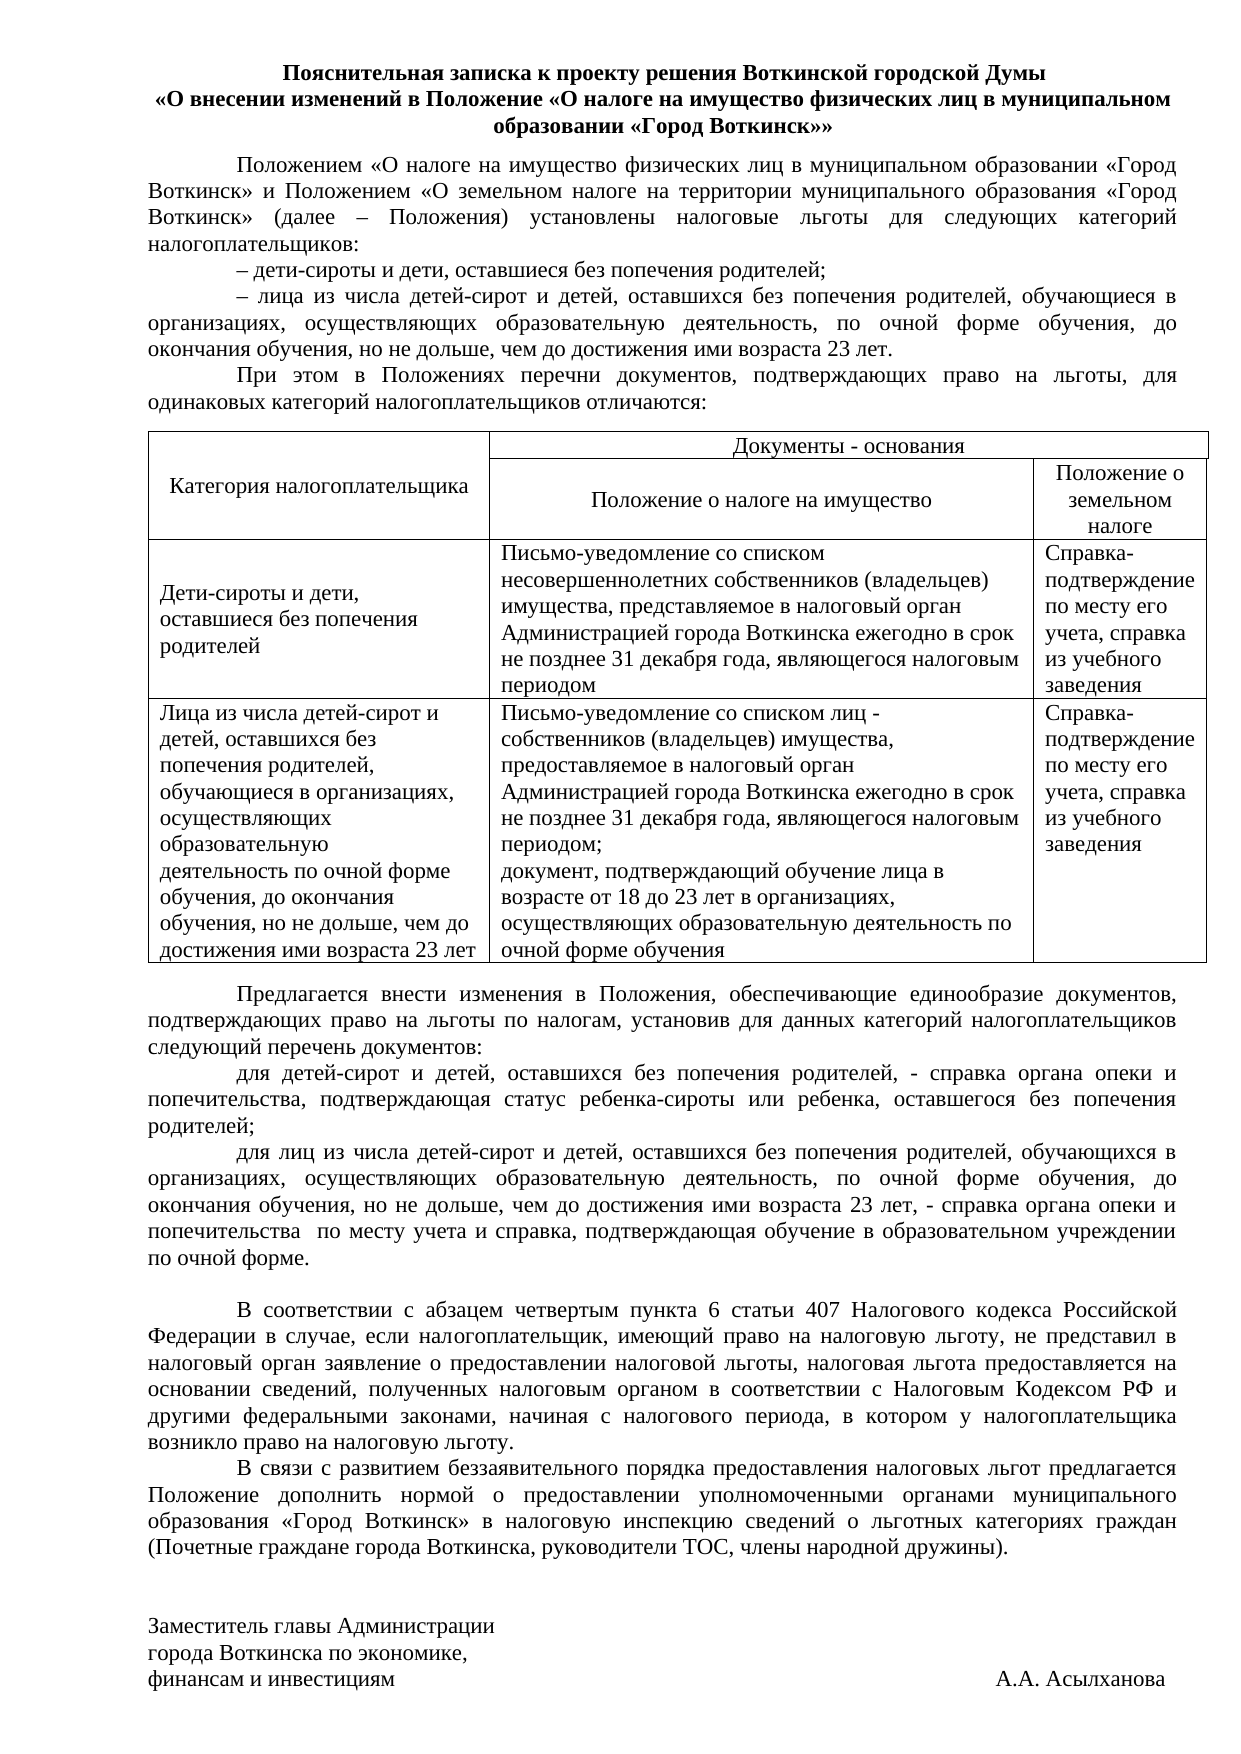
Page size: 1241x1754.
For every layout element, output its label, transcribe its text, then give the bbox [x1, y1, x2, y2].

text Заместитель главы Администрации [148, 1612, 1178, 1639]
text «О внесении изменений в Положение «О налоге на имущество физических лиц в муниципальном образовании «Город Воткинск»» [148, 85, 1178, 138]
table_cell Положение о земельном налоге [1034, 459, 1206, 538]
text – дети-сироты и дети, оставшиеся без попечения родителей; [148, 256, 1178, 282]
text В соответствии с абзацем четвертым пункта 6 статьи 407 Налогового кодекса Российской Федерации в случае, если налогоплательщик, имеющий право на налоговую льготу, не представил в налоговый орган заявление о предоставлении налоговой льготы, налоговая льгота предоставляется на основании сведений, полученных налоговым органом в соответствии с Налоговым Кодексом РФ и другими федеральными законами, начиная с налогового периода, в котором у налогоплательщика возникло право на налоговую льготу. [148, 1296, 1178, 1454]
text для детей-сирот и детей, оставшихся без попечения родителей, - справка органа опеки и попечительства, подтверждающая статус ребенка-сироты или ребенка, оставшегося без попечения родителей; [148, 1059, 1178, 1138]
text Пояснительная записка к проекту решения Воткинской городской Думы [148, 59, 1181, 85]
text города Воткинска по экономике, [148, 1639, 1178, 1665]
text В связи с развитием беззаявительного порядка предоставления налоговых льгот предлагается Положение дополнить нормой о предоставлении уполномоченными органами муниципального образования «Город Воткинск» в налоговую инспекцию сведений о льготных категориях граждан (Почетные граждане города Воткинска, руководители ТОС, члены народной дружины). [148, 1454, 1178, 1560]
text При этом в Положениях перечни документов, подтверждающих право на льготы, для одинаковых категорий налогоплательщиков отличаются: [148, 361, 1178, 414]
table_cell Лица из числа детей-сирот и детей, оставшихся без попечения родителей, обучающиеся в организациях, осуществляющих образовательную деятельность по очной форме обучения, до окончания обучения, но не дольше, чем до достижения ими возраста 23 лет [149, 699, 489, 962]
table_cell Справка-подтверждение по месту его учета, справка из учебного заведения [1034, 699, 1206, 962]
table_cell Письмо-уведомление со списком несовершеннолетних собственников (владельцев) имущества, представляемое в налоговый орган Администрацией города Воткинска ежегодно в срок не позднее 31 декабря года, являющегося налоговым периодом [490, 540, 1033, 698]
table_header Документы - основания [490, 432, 1208, 458]
text Предлагается внести изменения в Положения, обеспечивающие единообразие документов, подтверждающих право на льготы по налогам, установив для данных категорий налогоплательщиков следующий перечень документов: [148, 980, 1178, 1059]
text Положением «О налоге на имущество физических лиц в муниципальном образовании «Город Воткинск» и Положением «О земельном налоге на территории муниципального образования «Город Воткинск» (далее – Положения) установлены налоговые льготы для следующих категорий налогоплательщиков: [148, 151, 1178, 256]
text для лиц из числа детей-сирот и детей, оставшихся без попечения родителей, обучающихся в организациях, осуществляющих образовательную деятельность, по очной форме обучения, до окончания обучения, но не дольше, чем до достижения ими возраста 23 лет, - справка органа опеки и попечительства по месту учета и справка, подтверждающая обучение в образовательном учреждении по очной форме. [148, 1138, 1178, 1270]
table_cell Положение о налоге на имущество [490, 459, 1033, 538]
text – лица из числа детей-сирот и детей, оставшихся без попечения родителей, обучающиеся в организациях, осуществляющих образовательную деятельность, по очной форме обучения, до окончания обучения, но не дольше, чем до достижения ими возраста 23 лет. [148, 282, 1178, 361]
table_header Категория налогоплательщика [149, 432, 489, 538]
table_cell Справка-подтверждение по месту его учета, справка из учебного заведения [1034, 540, 1206, 698]
table_cell Дети-сироты и дети, оставшиеся без попечения родителей [149, 540, 489, 698]
text финансам и инвестициям А.А. Асылханова [148, 1665, 1178, 1692]
table_cell Письмо-уведомление со списком лиц - собственников (владельцев) имущества, предоставляемое в налоговый орган Администрацией города Воткинска ежегодно в срок не позднее 31 декабря года, являющегося налоговым периодом; документ, подтверждающий обучение лица в возрасте от 18 до 23 лет в организациях, осуществляющих образовательную деятельность по очной форме обучения [490, 699, 1033, 962]
